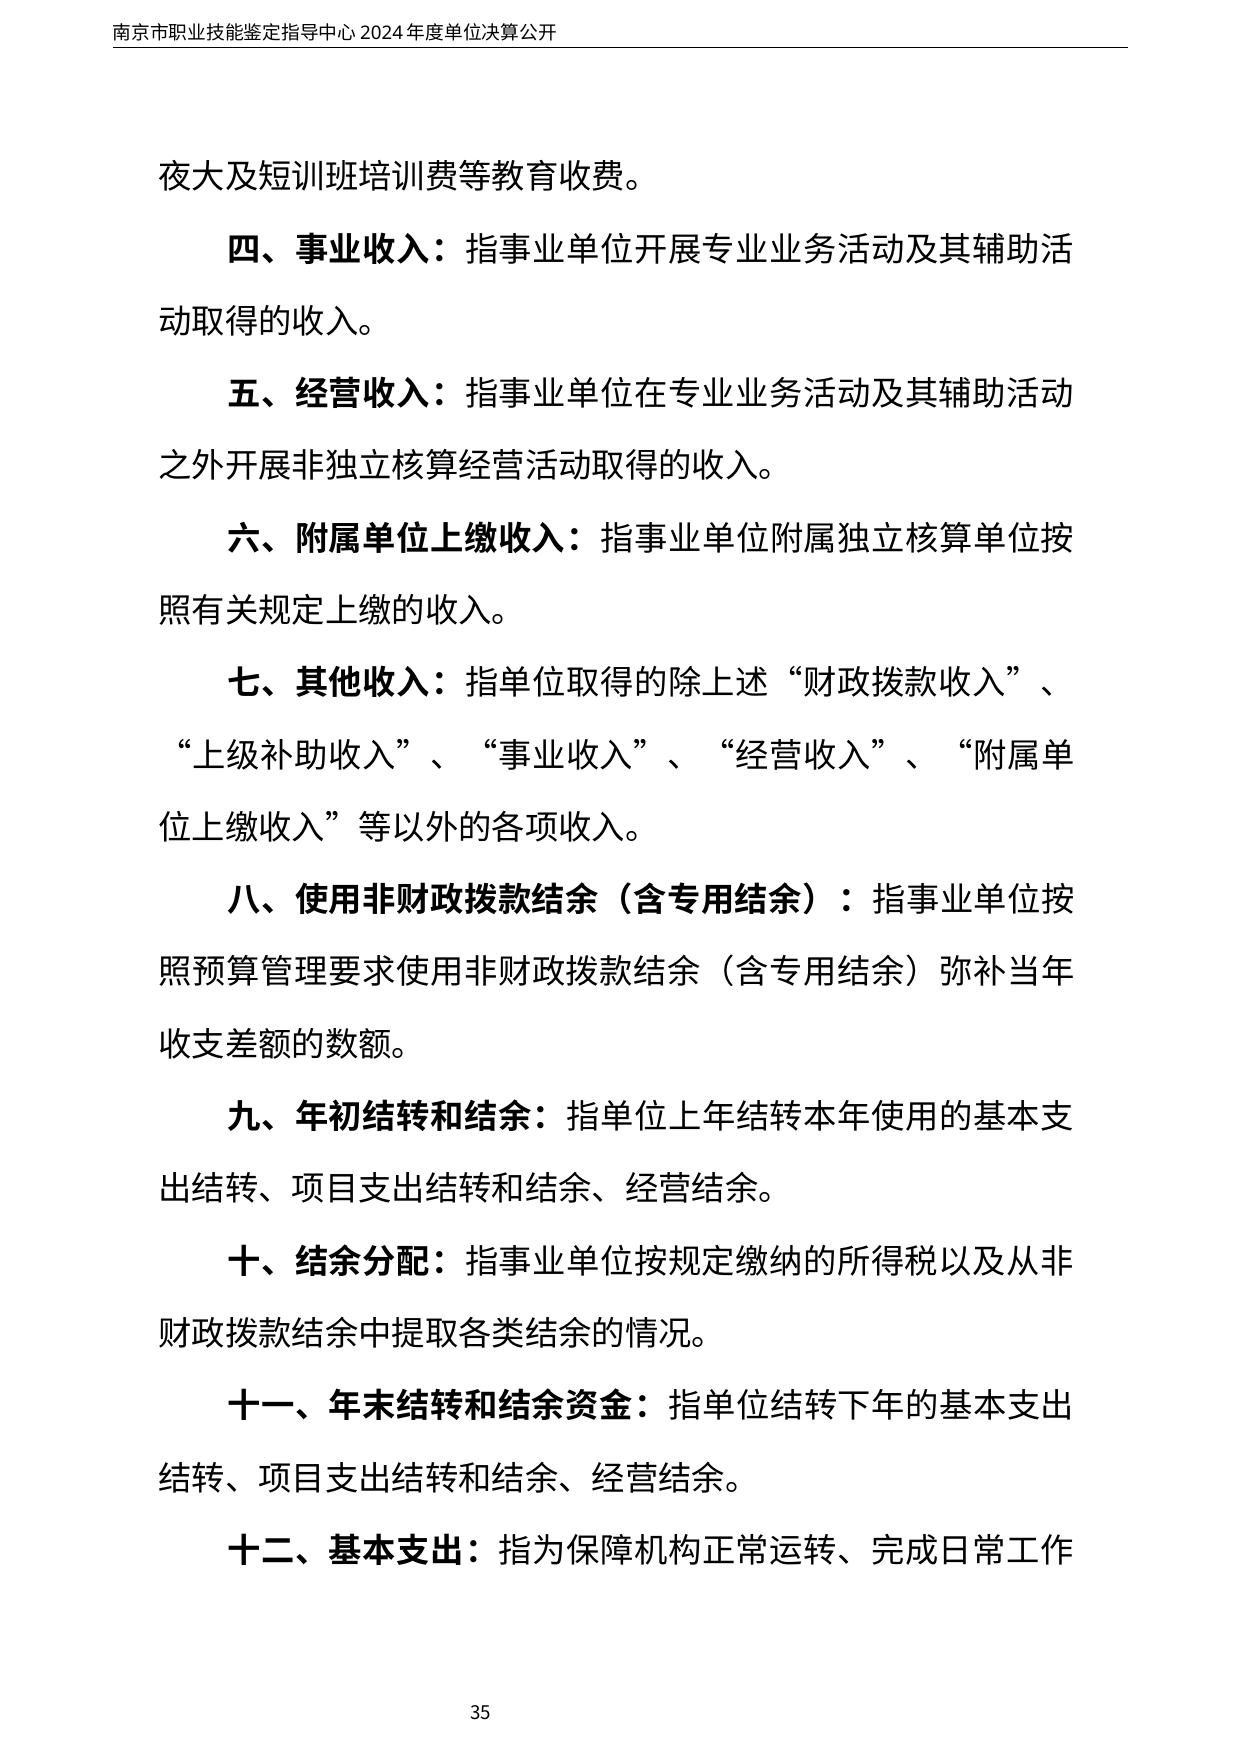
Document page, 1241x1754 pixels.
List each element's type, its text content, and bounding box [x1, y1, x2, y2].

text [158, 1523, 1075, 1572]
text 十、结余分配：指事业单位按规定缴纳的所得税以及从非财政拨款结余中提取各类结余的情况。 [158, 1234, 1075, 1355]
text 八、使用非财政拨款结余（含专用结余）：指事业单位按照预算管理要求使用非财政拨款结余（含专用结余）弥补当年收支差额的数额。 [158, 873, 1075, 1066]
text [158, 150, 1075, 198]
text 九、年初结转和结余：指单位上年结转本年使用的基本支出结转、项目支出结转和结余、经营结余。 [158, 1090, 1075, 1210]
text 七、其他收入：指单位取得的除上述“财政拨款收入”、 “上级补助收入”、“事业收入”、“经营收入”、“附属单位上缴收入”等以外的各项收入。 [158, 656, 1075, 849]
text 五、经营收入：指事业单位在专业业务活动及其辅助活动之外开展非独立核算经营活动取得的收入。 [158, 367, 1075, 487]
text 六、附属单位上缴收入：指事业单位附属独立核算单位按照有关规定上缴的收入。 [158, 511, 1075, 632]
text 十一、年末结转和结余资金：指单位结转下年的基本支出结转、项目支出结转和结余、经营结余。 [158, 1379, 1075, 1499]
text 四、事业收入：指事业单位开展专业业务活动及其辅助活动取得的收入。 [158, 222, 1075, 343]
